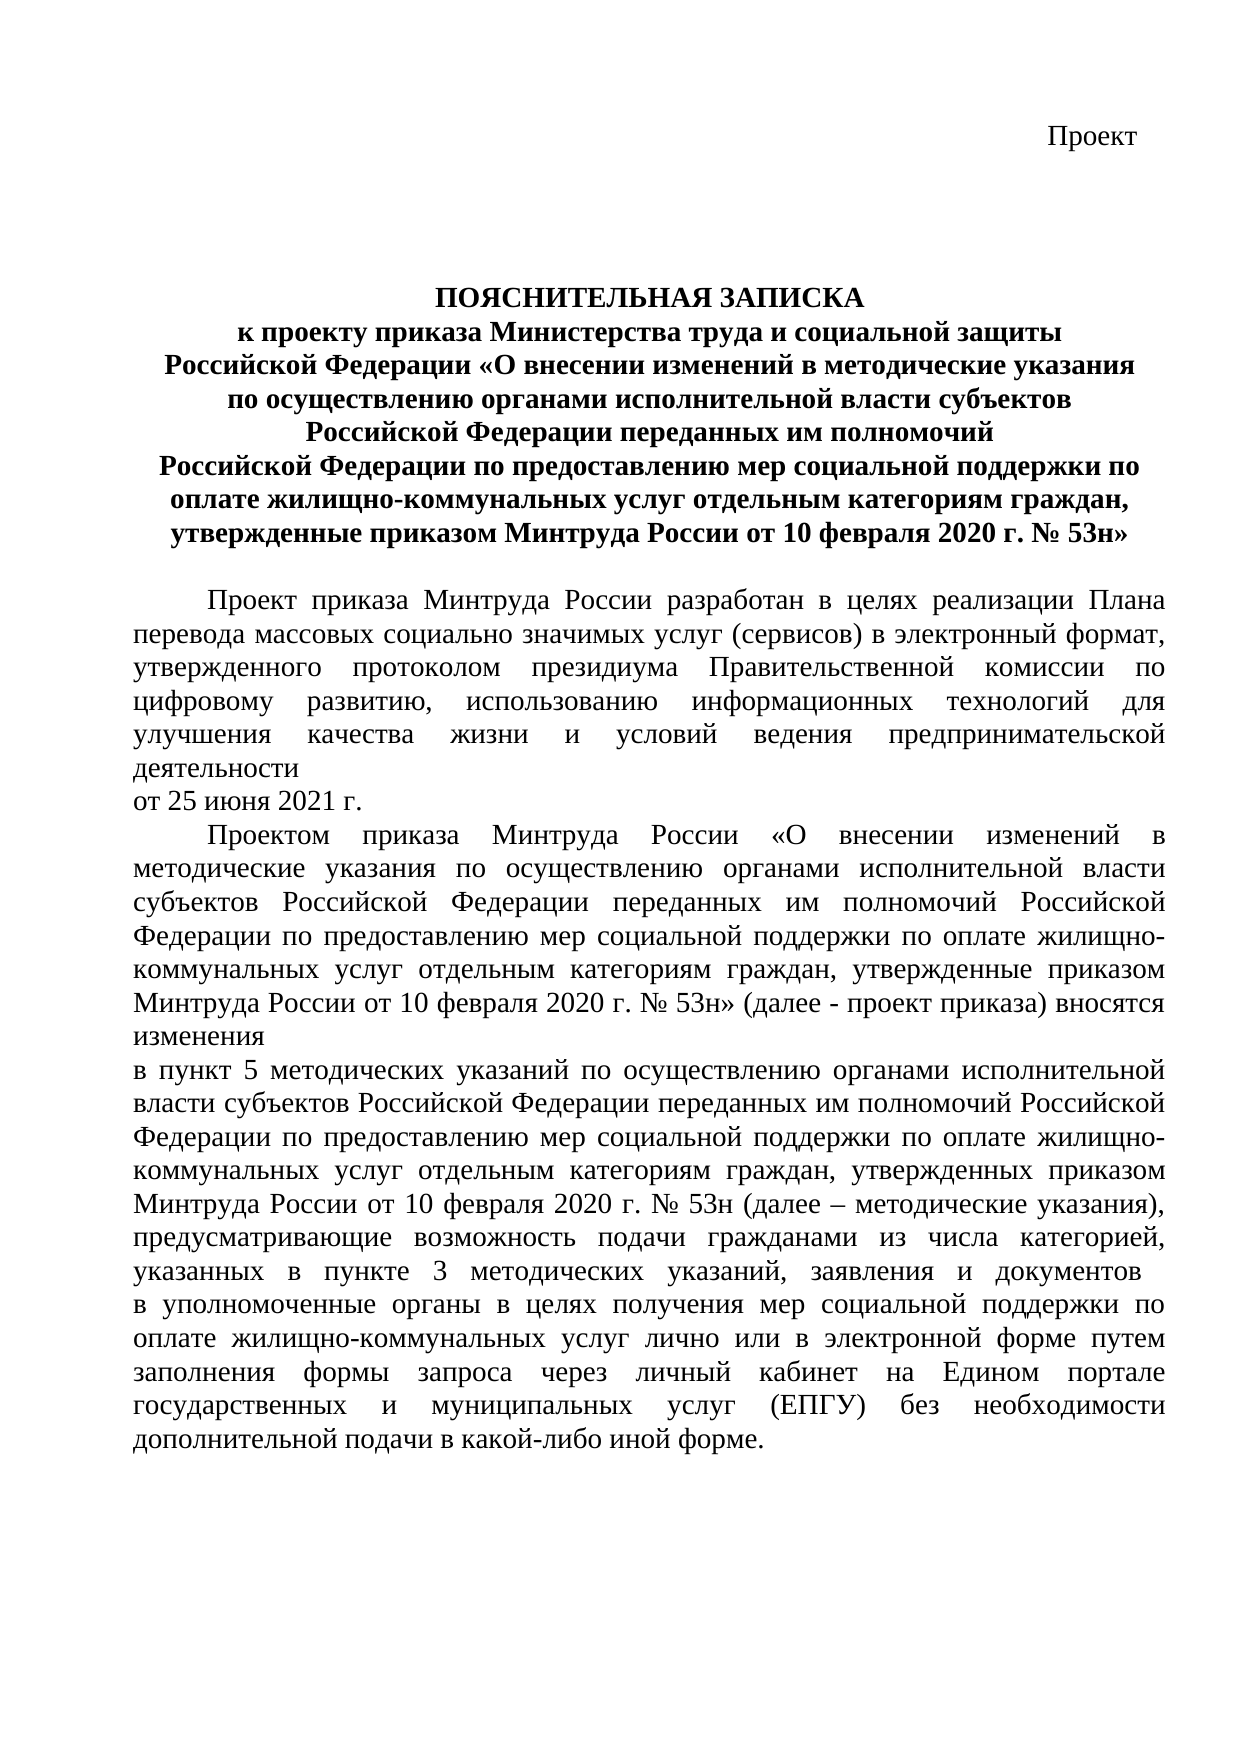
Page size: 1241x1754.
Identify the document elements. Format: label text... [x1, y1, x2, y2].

text ПОЯСНИТЕЛЬНАЯ ЗАПИСКА [133, 280, 1166, 314]
text по осуществлению органами исполнительной власти субъектов [133, 381, 1166, 414]
text Российской Федерации «О внесении изменений в методические указания [133, 347, 1166, 381]
text к проекту приказа Министерства труда и социальной защиты [133, 314, 1166, 347]
title Проект [1018, 118, 1166, 152]
text Российской Федерации по предоставлению мер социальной поддержки по оплате жилищно-коммунальных услуг отдельным категориям граждан, утвержденные приказом Минтруда России от 10 февраля 2020 г. № 53н» [133, 448, 1166, 549]
text Российской Федерации переданных им полномочий [133, 414, 1166, 448]
text Проектом приказа Минтруда России «О внесении изменений в методические указания по осуществлению органами исполнительной власти субъектов Российской Федерации переданных им полномочий Российской Федерации по предоставлению мер социальной поддержки по оплате жилищно-коммунальных услуг отдельным категориям граждан, утвержденные приказом Минтруда России от 10 февраля 2020 г. № 53н» (далее - проект приказа) вносятся изменения в пункт 5 методических указаний по осуществлению органами исполнительной власти субъектов Российской Федерации переданных им полномочий Российской Федерации по предоставлению мер социальной поддержки по оплате жилищно-коммунальных услуг отдельным категориям граждан, утвержденных приказом Минтруда России от 10 февраля 2020 г. № 53н (далее – методические указания), предусматривающие возможность подачи гражданами из числа категорией, указанных в пункте 3 методических указаний, заявления и документов в уполномоченные органы в целях получения мер социальной поддержки по оплате жилищно-коммунальных услуг лично или в электронной форме путем заполнения формы запроса через личный кабинет на Едином портале государственных и муниципальных услуг (ЕПГУ) без необходимости дополнительной подачи в какой-либо иной форме. [133, 817, 1166, 1454]
text Проект приказа Минтруда России разработан в целях реализации Плана перевода массовых социально значимых услуг (сервисов) в электронный формат, утвержденного протоколом президиума Правительственной комиссии по цифровому развитию, использованию информационных технологий для улучшения качества жизни и условий ведения предпринимательской деятельности от 25 июня 2021 г. [133, 582, 1166, 817]
